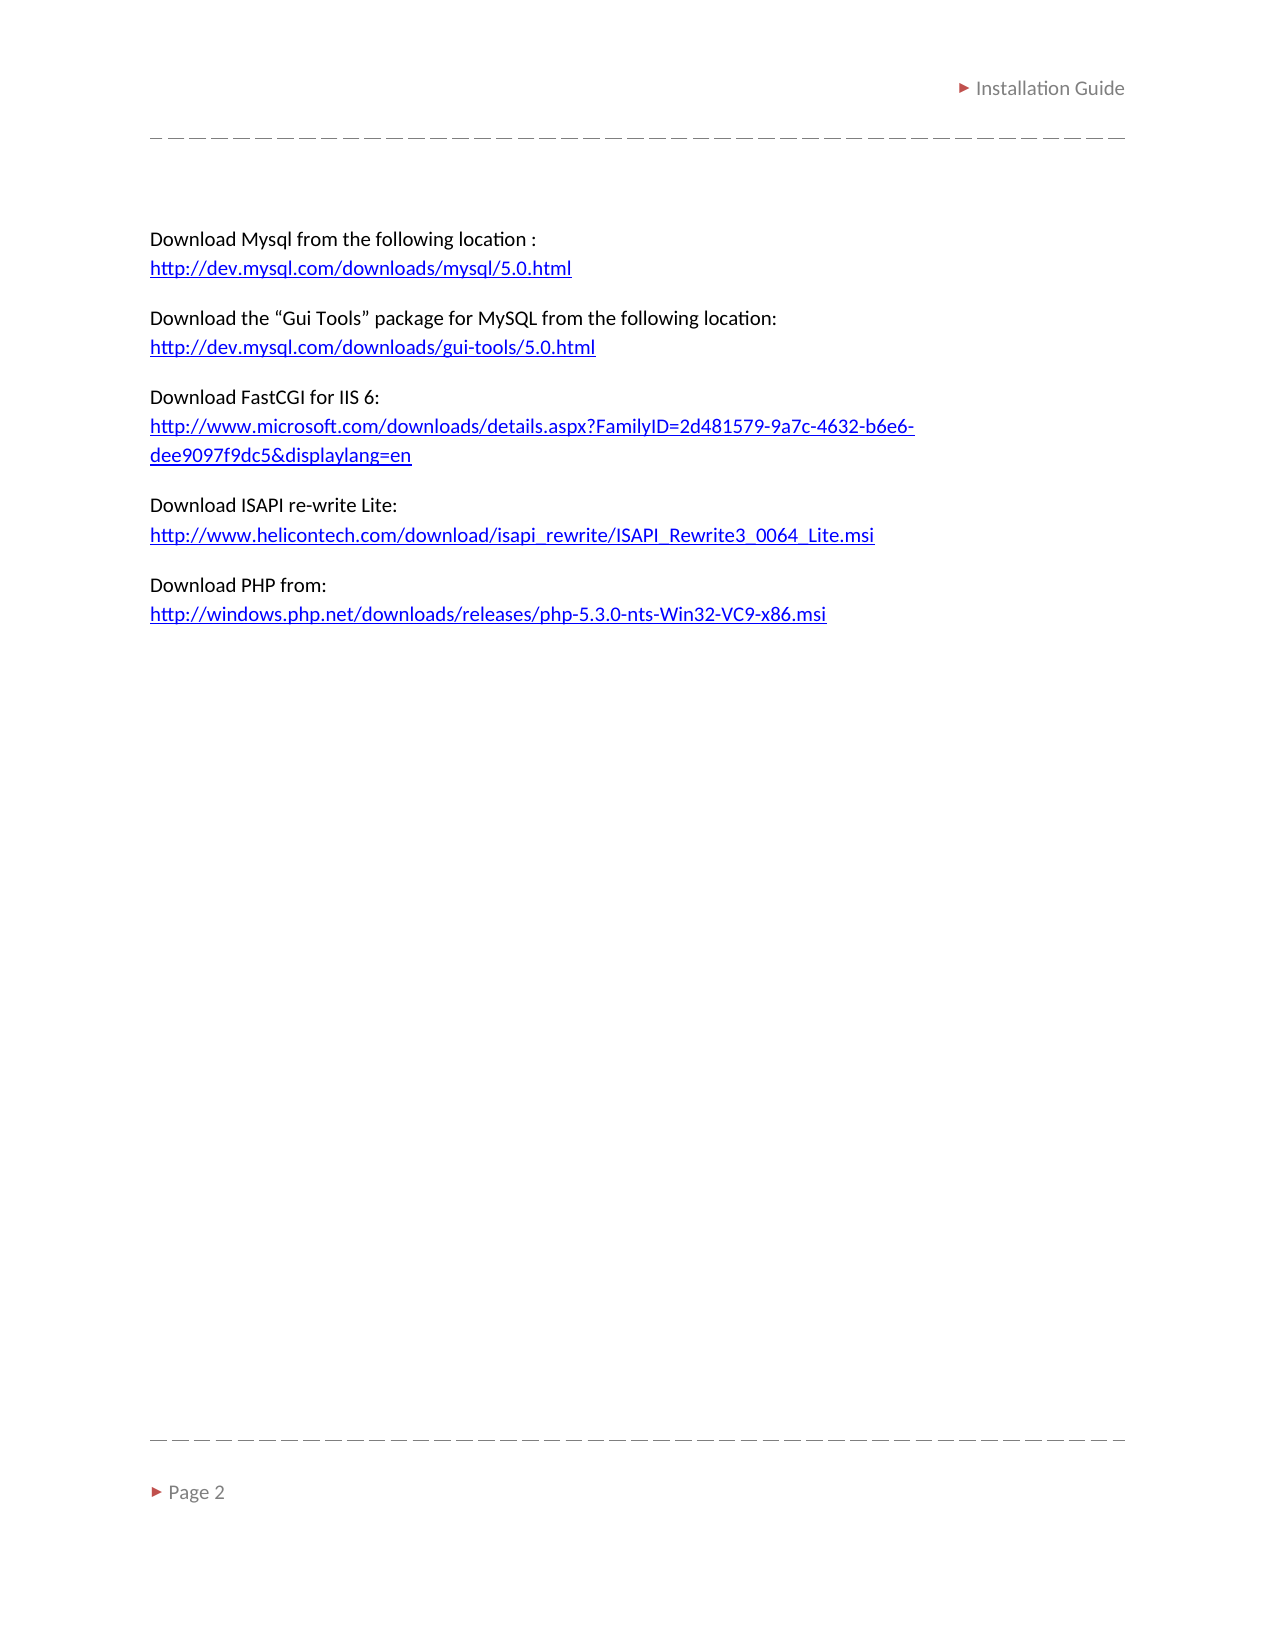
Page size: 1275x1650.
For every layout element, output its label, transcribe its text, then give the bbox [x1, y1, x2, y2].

text Download Mysql from the following location : http://dev.mysql.com/downloads/mysql/5.0.html [150, 226, 1125, 281]
text Download ISAPI re-write Lite: http://www.helicontech.com/download/isapi_rewrite/ISAPI_Rewrite3_0064_Lite.msi [150, 493, 1125, 547]
text Download the “Gui Tools” package for MySQL from the following location: http://dev.mysql.com/downloads/gui-tools/5.0.html [150, 305, 1125, 360]
text Download PHP from: http://windows.php.net/downloads/releases/php-5.3.0-nts-Win32-VC9-x86.msi [150, 572, 1125, 626]
text Download FastCGI for IIS 6: http://www.microsoft.com/downloads/details.aspx?FamilyID=2d481579-9a7c-4632-b6e6-dee9097f9dc5&displaylang=en [150, 384, 1125, 468]
